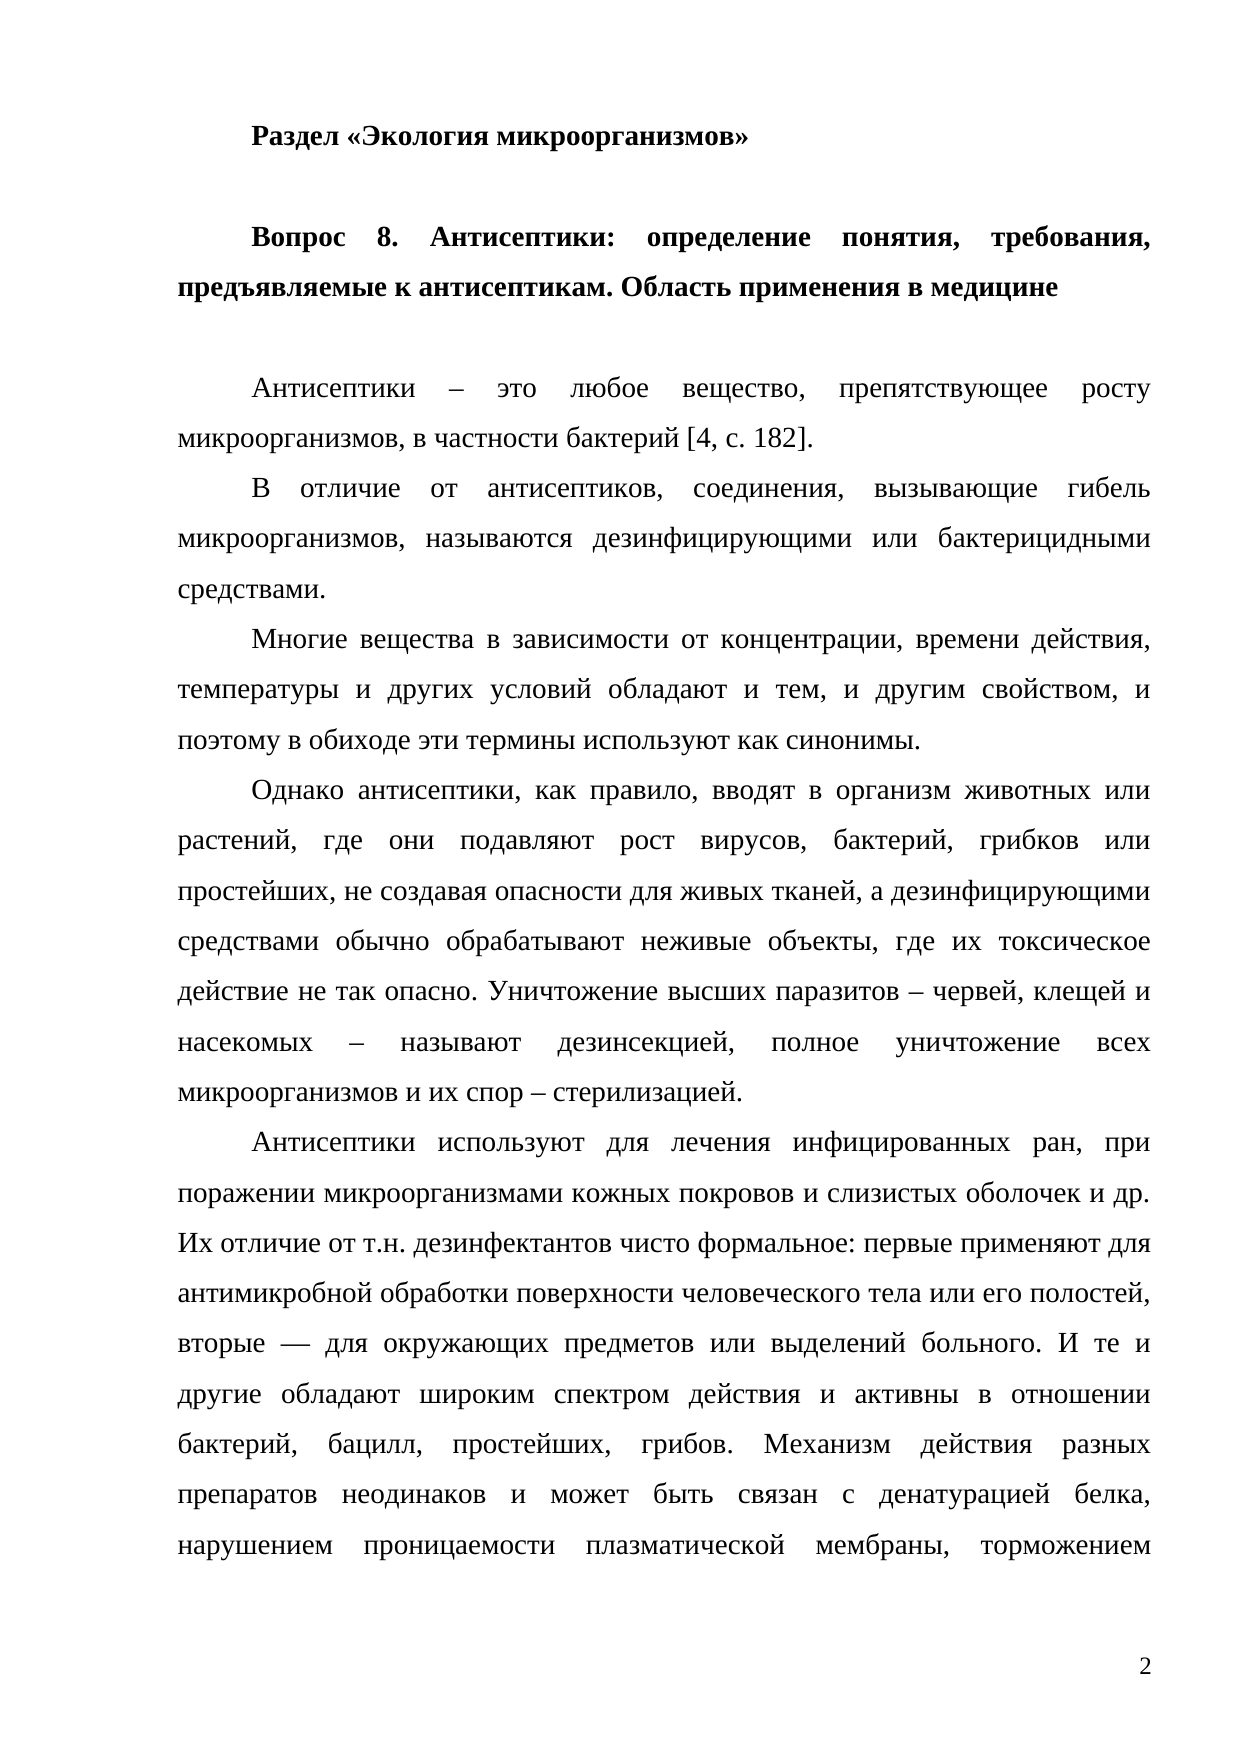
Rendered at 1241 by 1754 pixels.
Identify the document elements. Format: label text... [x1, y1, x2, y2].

text Раздел «Экология микроорганизмов» [177, 118, 1152, 152]
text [177, 1124, 1152, 1560]
text Антисептики – это любое вещество, препятствующее росту микроорганизмов, в частности бактерий [4, с. 182]. [177, 370, 1152, 453]
text Многие вещества в зависимости от концентрации, времени действия, температуры и других условий обладают и тем, и другим свойством, и поэтому в обиходе эти термины используют как синонимы. [177, 621, 1152, 755]
text В отличие от антисептиков, соединения, вызывающие гибель микроорганизмов, называются дезинфицирующими или бактерицидными средствами. [177, 470, 1152, 604]
text Вопрос 8. Антисептики: определение понятия, требования, предъявляемые к антисептикам. Область применения в медицине [177, 219, 1152, 303]
text Однако антисептики, как правило, вводят в организм животных или растений, где они подавляют рост вирусов, бактерий, грибков или простейших, не создавая опасности для живых тканей, а дезинфицирующими средствами обычно обрабатывают неживые объекты, где их токсическое действие не так опасно. Уничтожение высших паразитов – червей, клещей и насекомых – называют дезинсекцией, полное уничтожение всех микроорганизмов и их спор – стерилизацией. [177, 772, 1152, 1108]
